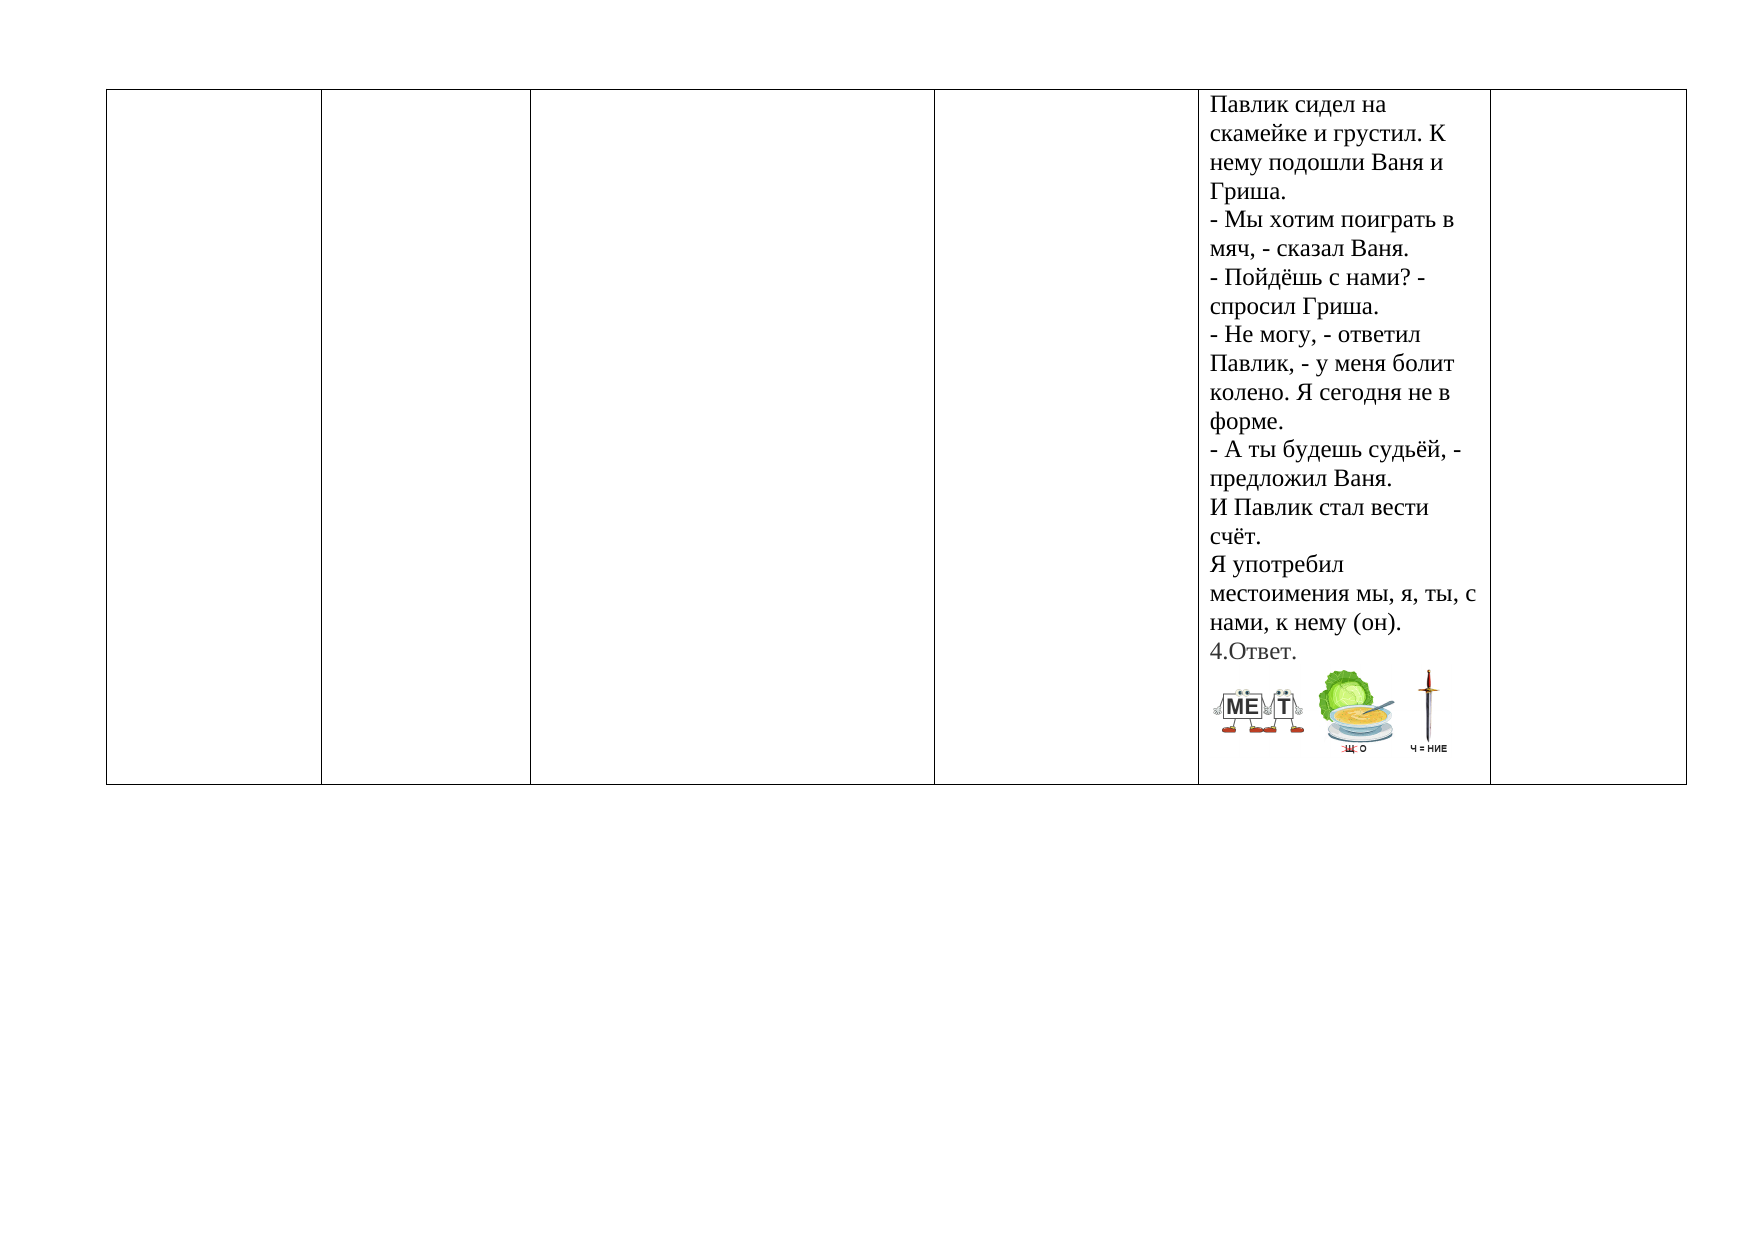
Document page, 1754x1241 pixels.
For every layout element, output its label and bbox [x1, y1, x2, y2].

table_cell [1491, 90, 1686, 784]
table_cell [322, 90, 530, 784]
table_cell [935, 90, 1198, 784]
table_cell [107, 90, 321, 784]
picture [1209, 664, 1452, 758]
table_cell [1199, 90, 1490, 784]
table_cell [531, 90, 934, 784]
